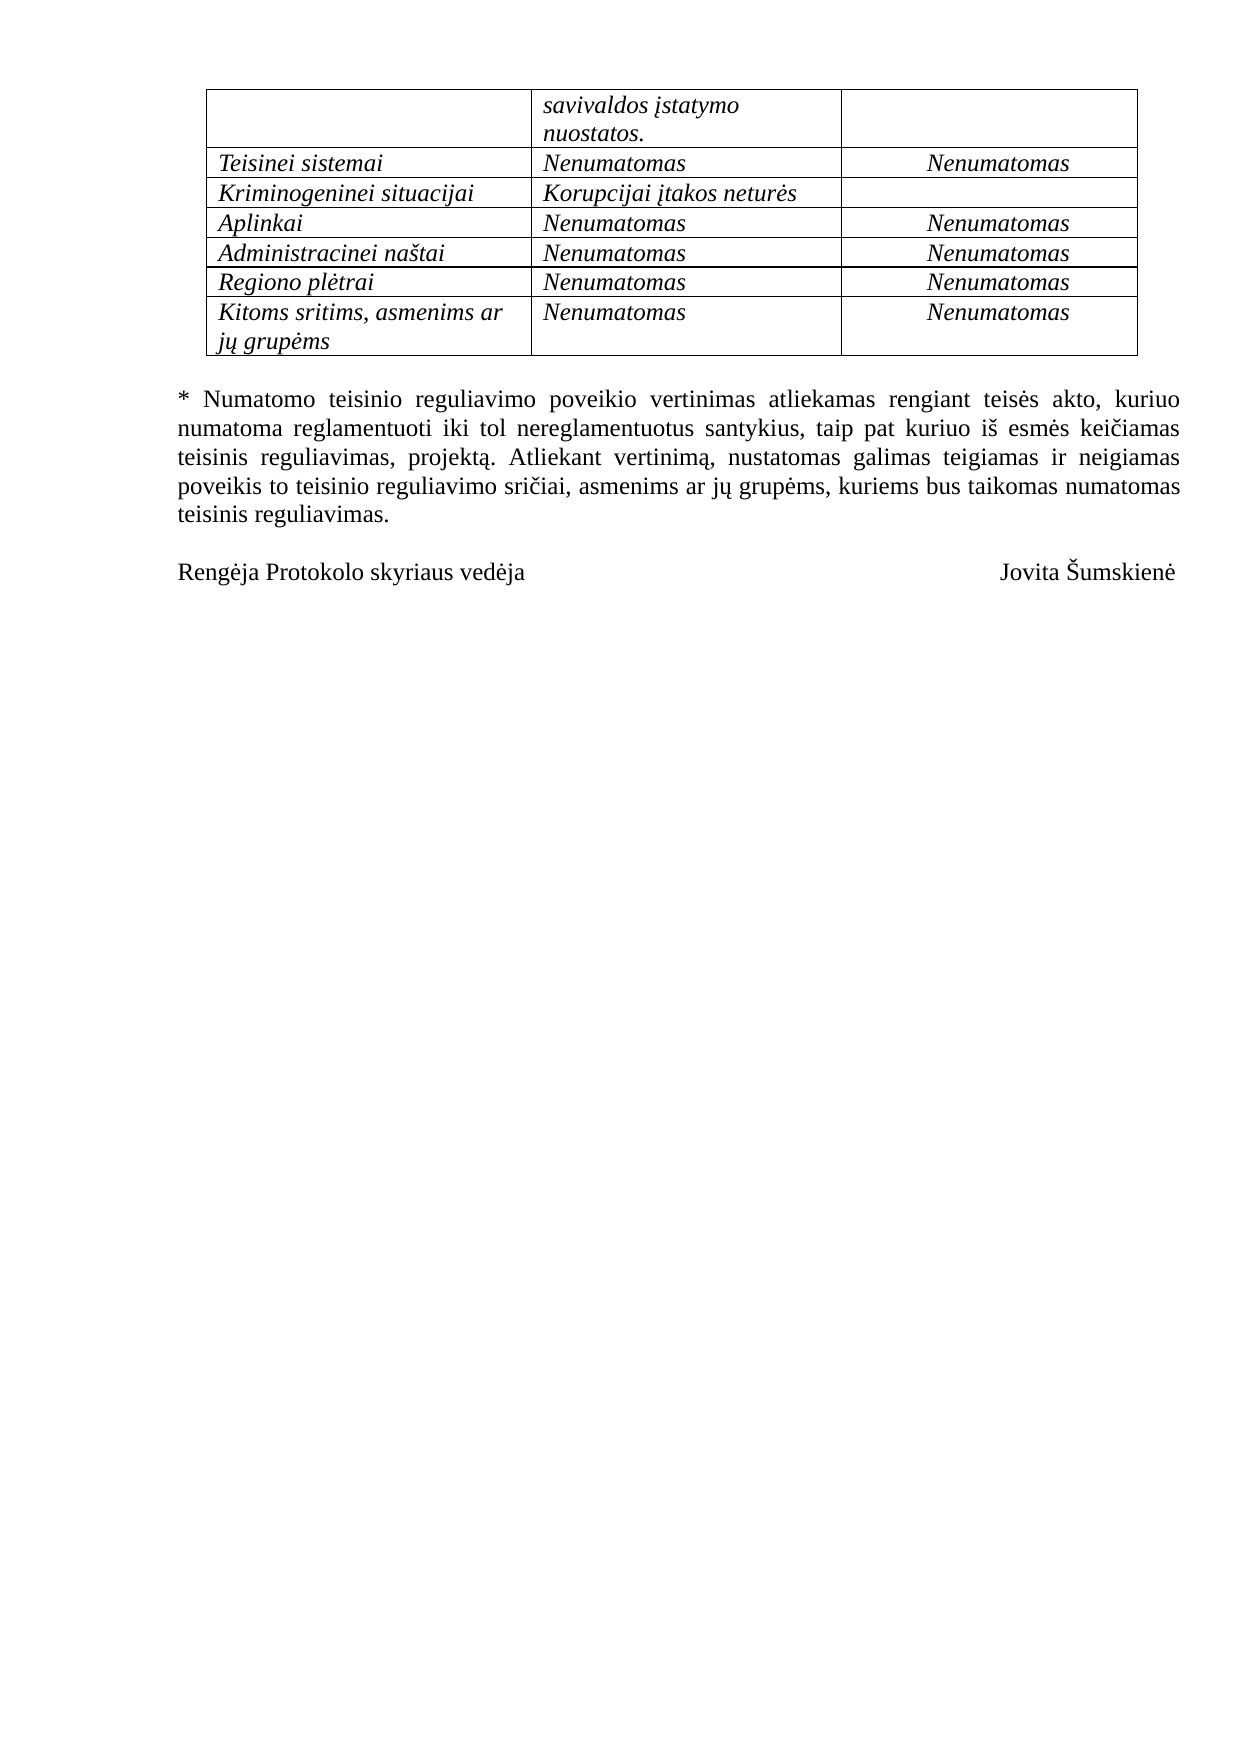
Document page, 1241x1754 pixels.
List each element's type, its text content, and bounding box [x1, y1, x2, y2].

table_cell Korupcijai įtakos neturės [532, 178, 841, 207]
table_cell Nenumatomas [532, 208, 841, 237]
table_cell Nenumatomas [532, 148, 841, 177]
table_cell Aplinkai [207, 208, 531, 237]
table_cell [207, 90, 531, 147]
table_cell Nenumatomas [532, 297, 841, 355]
table_cell Nenumatomas [842, 208, 1137, 237]
table_cell Kriminogeninei situacijai [207, 178, 531, 207]
table_cell Kitoms sritims, asmenims ar jų grupėms [207, 297, 531, 355]
table_cell Administracinei naštai [207, 238, 531, 266]
table_cell Nenumatomas [532, 268, 841, 296]
table_cell Nenumatomas [532, 238, 841, 266]
table_cell [842, 90, 1137, 147]
text Rengėja Protokolo skyriaus vedėja Jovita Šumskienė [177, 557, 1181, 586]
table_cell Nenumatomas [842, 297, 1137, 355]
text * Numatomo teisinio reguliavimo poveikio vertinimas atliekamas rengiant teisės akto, kuriuo numatoma reglamentuoti iki tol nereglamentuotus santykius, taip pat kuriuo iš esmės keičiamas teisinis reguliavimas, projektą. Atliekant vertinimą, nustatomas galimas teigiamas ir neigiamas poveikis to teisinio reguliavimo sričiai, asmenims ar jų grupėms, kuriems bus taikomas numatomas teisinis reguliavimas. [177, 384, 1181, 528]
table_cell Nenumatomas [842, 148, 1137, 177]
table_cell Nenumatomas [842, 238, 1137, 266]
table_cell Nenumatomas [842, 268, 1137, 296]
table_cell [842, 178, 1137, 207]
table_cell Teisinei sistemai [207, 148, 531, 177]
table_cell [532, 90, 841, 147]
table_cell Regiono plėtrai [207, 268, 531, 296]
